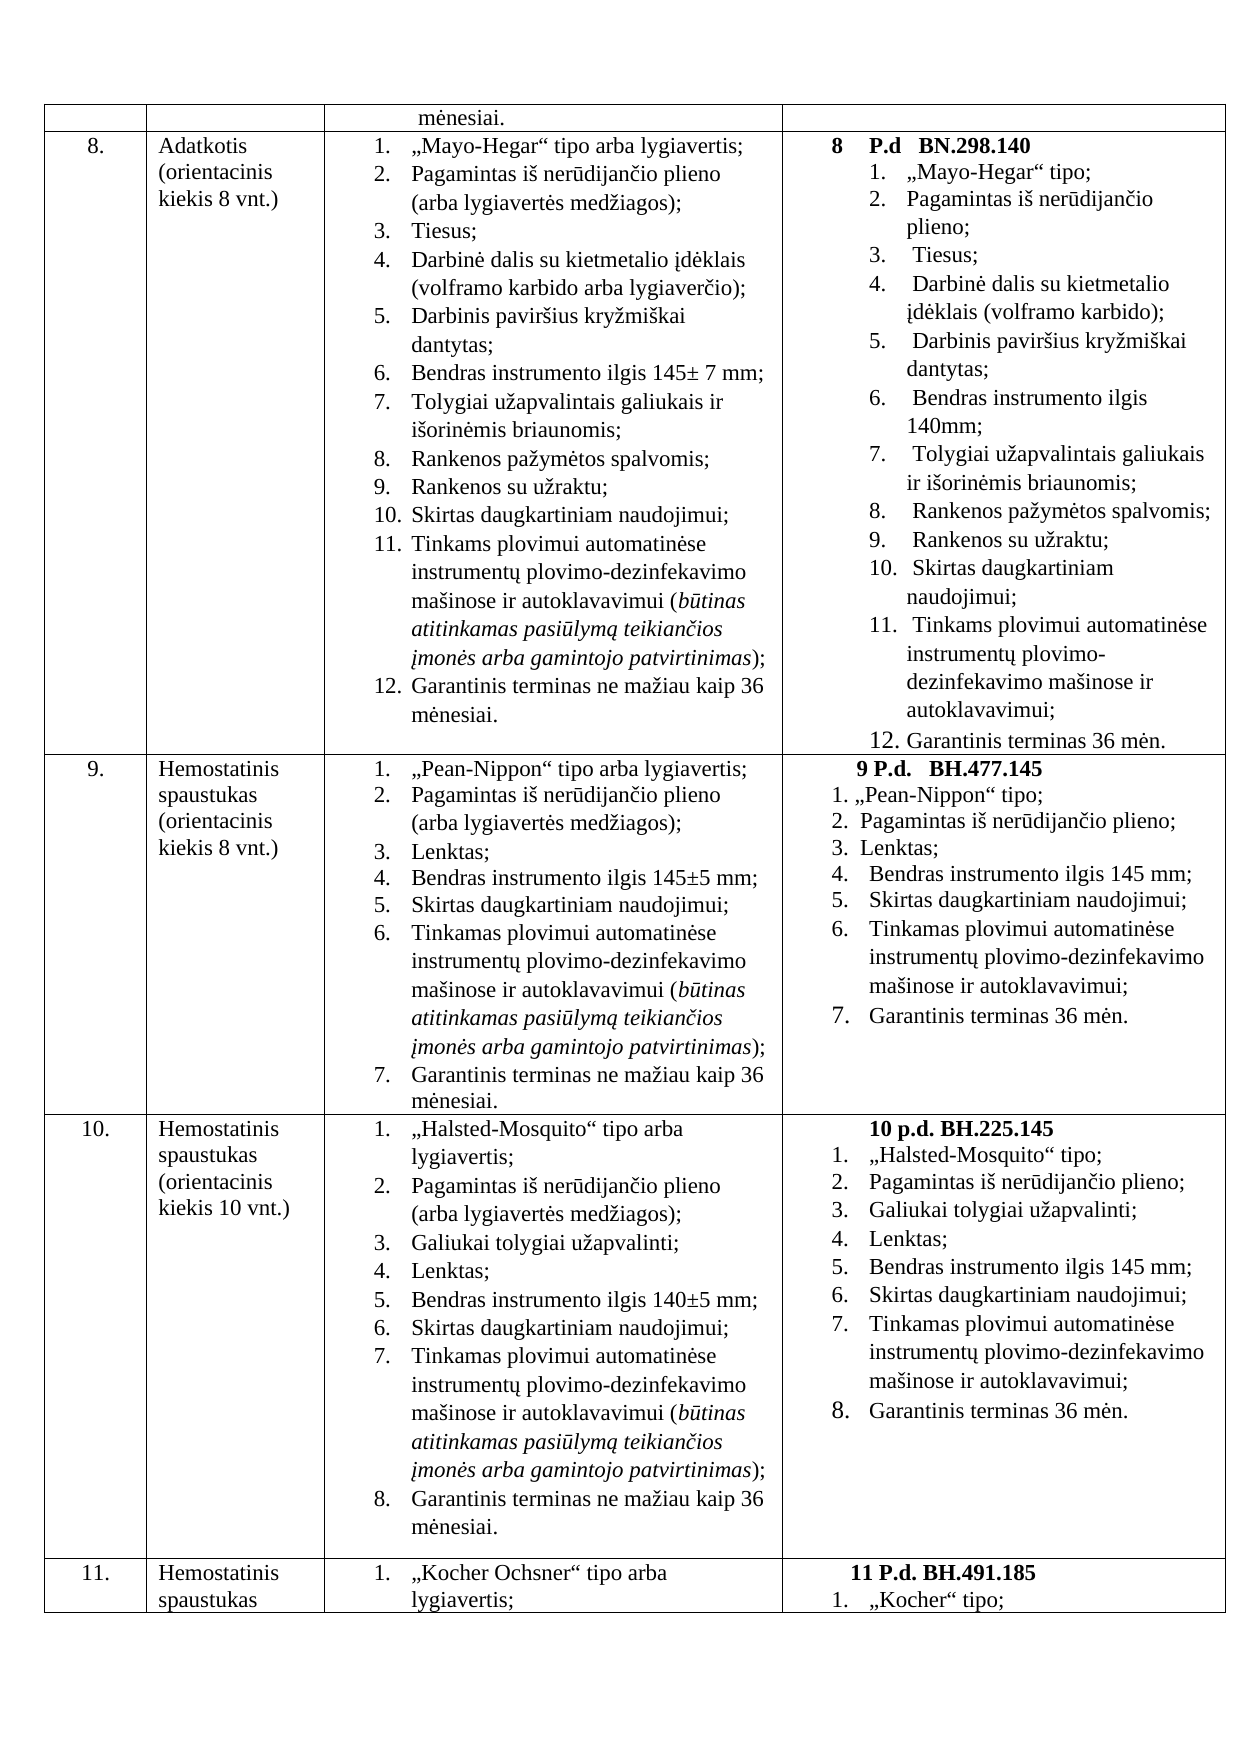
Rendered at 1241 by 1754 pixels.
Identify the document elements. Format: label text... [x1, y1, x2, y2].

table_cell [147, 105, 324, 131]
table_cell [147, 1559, 324, 1612]
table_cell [325, 105, 782, 131]
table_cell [325, 1559, 782, 1612]
table_cell „Mayo-Hegar“ tipo arba lygiavertis; Pagamintas iš nerūdijančio plieno (arba lygiavertės medžiagos); Tiesus; Darbinė dalis su kietmetalio įdėklais (volframo karbido arba lygiaverčio); Darbinis paviršius kryžmiškai dantytas; Bendras instrumento ilgis 145± 7 mm; Tolygiai užapvalintais galiukais ir išorinėmis briaunomis; Rankenos pažymėtos spalvomis; Rankenos su užraktu; Skirtas daugkartiniam naudojimui; Tinkams plovimui automatinėse instrumentų plovimo-dezinfekavimo mašinose ir autoklavavimui (būtinas atitinkamas pasiūlymą teikiančios įmonės arba gamintojo patvirtinimas); Garantinis terminas ne mažiau kaip 36 mėnesiai. [325, 132, 782, 754]
table_cell Hemostatinis spaustukas (orientacinis kiekis 10 vnt.) [147, 1115, 324, 1558]
table_cell 7. [45, 105, 146, 131]
table_cell P.d BN.298.140 „Mayo-Hegar“ tipo; Pagamintas iš nerūdijančio plieno; Tiesus; Darbinė dalis su kietmetalio įdėklais (volframo karbido); Darbinis paviršius kryžmiškai dantytas; Bendras instrumento ilgis 140mm; Tolygiai užapvalintais galiukais ir išorinėmis briaunomis; Rankenos pažymėtos spalvomis; Rankenos su užraktu; Skirtas daugkartiniam naudojimui; Tinkams plovimui automatinėse instrumentų plovimo-dezinfekavimo mašinose ir autoklavavimui; Garantinis terminas 36 mėn. [783, 132, 1225, 754]
table_cell 9. [45, 755, 146, 1114]
table_cell Hemostatinis spaustukas (orientacinis kiekis 8 vnt.) [147, 755, 324, 1114]
table_cell „Halsted-Mosquito“ tipo arba lygiavertis; Pagamintas iš nerūdijančio plieno (arba lygiavertės medžiagos); Galiukai tolygiai užapvalinti; Lenktas; Bendras instrumento ilgis 140±5 mm; Skirtas daugkartiniam naudojimui; Tinkamas plovimui automatinėse instrumentų plovimo-dezinfekavimo mašinose ir autoklavavimui (būtinas atitinkamas pasiūlymą teikiančios įmonės arba gamintojo patvirtinimas); Garantinis terminas ne mažiau kaip 36 mėnesiai. [325, 1115, 782, 1558]
table_cell 11. [45, 1559, 146, 1612]
table_cell 10 p.d. BH.225.145 „Halsted-Mosquito“ tipo; Pagamintas iš nerūdijančio plieno; Galiukai tolygiai užapvalinti; Lenktas; Bendras instrumento ilgis 145 mm; Skirtas daugkartiniam naudojimui; Tinkamas plovimui automatinėse instrumentų plovimo-dezinfekavimo mašinose ir autoklavavimui; Garantinis terminas 36 mėn. [783, 1115, 1225, 1558]
table_cell 9 P.d. BH.477.145 1. „Pean-Nippon“ tipo; 2. Pagamintas iš nerūdijančio plieno; 3. Lenktas; Bendras instrumento ilgis 145 mm; Skirtas daugkartiniam naudojimui; Tinkamas plovimui automatinėse instrumentų plovimo-dezinfekavimo mašinose ir autoklavavimui; Garantinis terminas 36 mėn. [783, 755, 1225, 1114]
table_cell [783, 105, 1225, 131]
table_cell 10. [45, 1115, 146, 1558]
table_cell Adatkotis (orientacinis kiekis 8 vnt.) [147, 132, 324, 754]
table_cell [783, 1559, 1225, 1612]
table_cell 8. [45, 132, 146, 754]
table_cell „Pean-Nippon“ tipo arba lygiavertis; Pagamintas iš nerūdijančio plieno (arba lygiavertės medžiagos); Lenktas; Bendras instrumento ilgis 145±5 mm; Skirtas daugkartiniam naudojimui; Tinkamas plovimui automatinėse instrumentų plovimo-dezinfekavimo mašinose ir autoklavavimui (būtinas atitinkamas pasiūlymą teikiančios įmonės arba gamintojo patvirtinimas); Garantinis terminas ne mažiau kaip 36 mėnesiai. [325, 755, 782, 1114]
